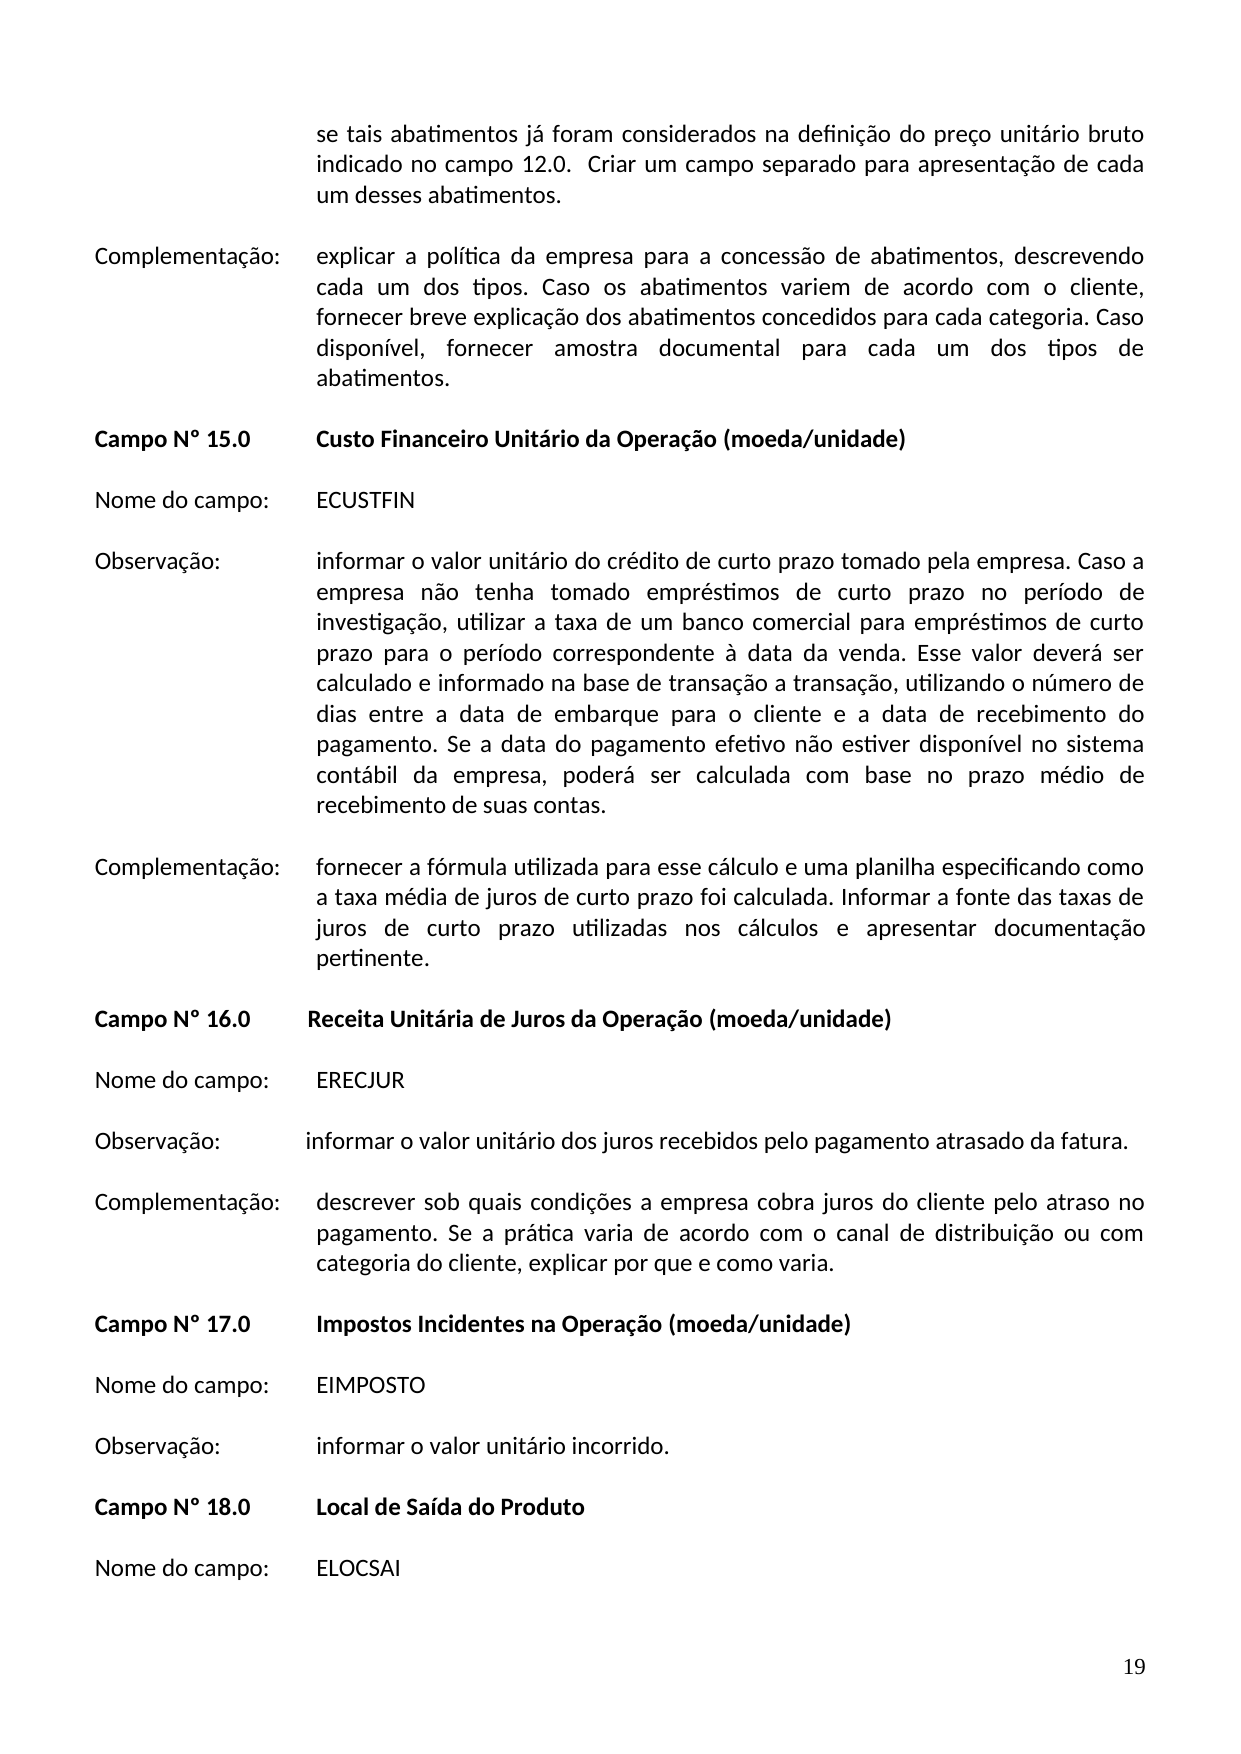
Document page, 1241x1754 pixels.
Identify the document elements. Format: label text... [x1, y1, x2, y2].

text Observação: informar o valor unitário incorrido. [94, 1431, 1146, 1461]
text Complementação: fornecer a fórmula utilizada para esse cálculo e uma planilha especificando como a taxa média de juros de curto prazo foi calculada. Informar a fonte das taxas de juros de curto prazo utilizadas nos cálculos e apresentar documentação pertinente. [94, 851, 1146, 973]
text Observação: informar o valor unitário dos juros recebidos pelo pagamento atrasado da fatura. [94, 1125, 1146, 1156]
text Nome do campo: ERECJUR [94, 1064, 1146, 1095]
text Nome do campo: ELOCSAI [94, 1553, 1146, 1583]
text Campo Nº 16.0 Receita Unitária de Juros da Operação (moeda/unidade) [94, 1003, 1146, 1034]
text Campo Nº 17.0 Impostos Incidentes na Operação (moeda/unidade) [94, 1308, 1146, 1339]
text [94, 118, 1146, 210]
text Campo Nº 15.0 Custo Financeiro Unitário da Operação (moeda/unidade) [94, 423, 1146, 454]
text Nome do campo: EIMPOSTO [94, 1369, 1146, 1400]
text Nome do campo: ECUSTFIN [94, 484, 1146, 515]
text Complementação: explicar a política da empresa para a concessão de abatimentos, descrevendo cada um dos tipos. Caso os abatimentos variem de acordo com o cliente, fornecer breve explicação dos abatimentos concedidos para cada categoria. Caso disponível, fornecer amostra documental para cada um dos tipos de abatimentos. [94, 240, 1146, 393]
text Observação: informar o valor unitário do crédito de curto prazo tomado pela empresa. Caso a empresa não tenha tomado empréstimos de curto prazo no período de investigação, utilizar a taxa de um banco comercial para empréstimos de curto prazo para o período correspondente à data da venda. Esse valor deverá ser calculado e informado na base de transação a transação, utilizando o número de dias entre a data de embarque para o cliente e a data de recebimento do pagamento. Se a data do pagamento efetivo não estiver disponível no sistema contábil da empresa, poderá ser calculada com base no prazo médio de recebimento de suas contas. [94, 545, 1146, 820]
text Complementação: descrever sob quais condições a empresa cobra juros do cliente pelo atraso no pagamento. Se a prática varia de acordo com o canal de distribuição ou com categoria do cliente, explicar por que e como varia. [94, 1186, 1146, 1278]
text Campo Nº 18.0 Local de Saída do Produto [94, 1492, 1146, 1522]
